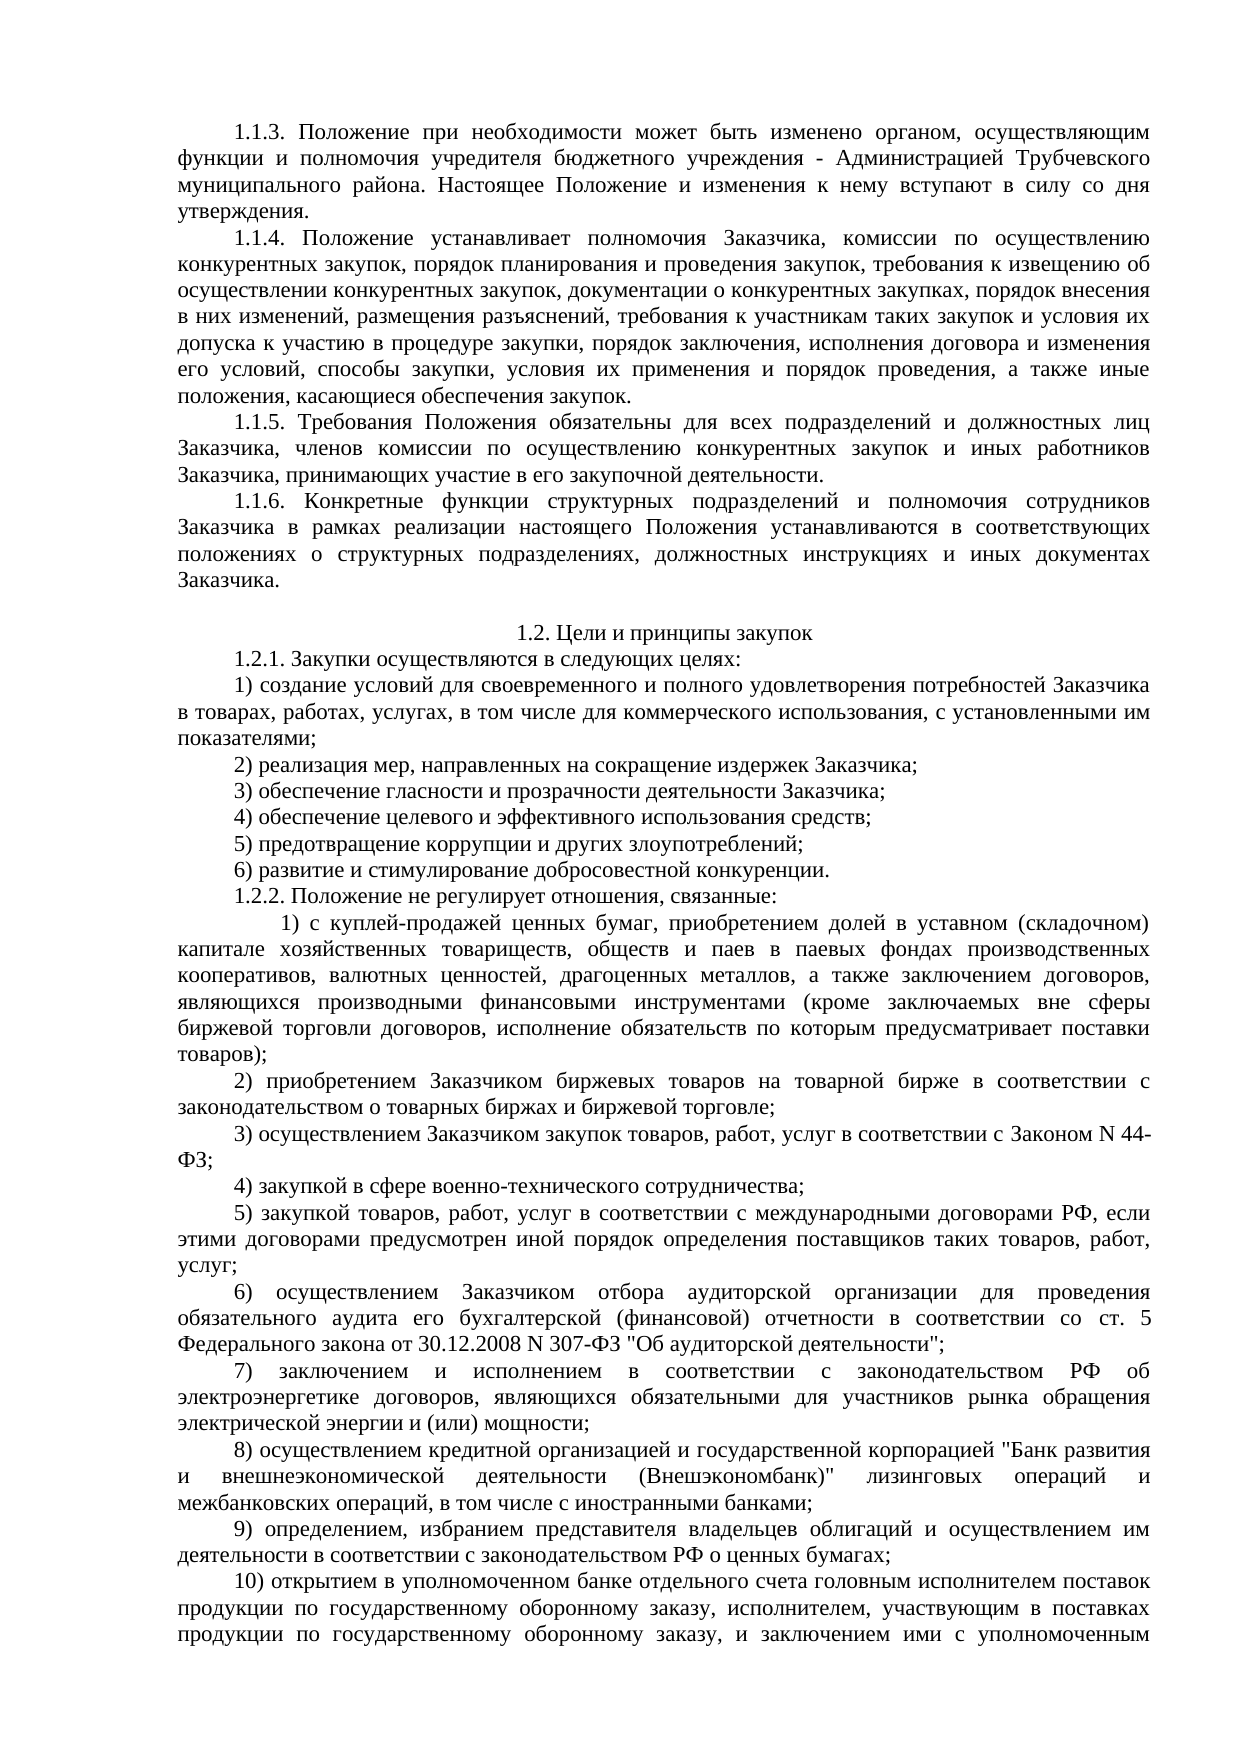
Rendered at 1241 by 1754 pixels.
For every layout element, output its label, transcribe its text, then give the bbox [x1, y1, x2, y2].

text 1.1.4. Положение устанавливает полномочия Заказчика, комиссии по осуществлению конкурентных закупок, порядок планирования и проведения закупок, требования к извещению об осуществлении конкурентных закупок, документации о конкурентных закупках, порядок внесения в них изменений, размещения разъяснений, требования к участникам таких закупок и условия их допуска к участию в процедуре закупки, порядок заключения, исполнения договора и изменения его условий, способы закупки, условия их применения и порядок проведения, а также иные положения, касающиеся обеспечения закупок. [177, 223, 1152, 408]
text 5) закупкой товаров, работ, услуг в соответствии с международными договорами РФ, если этими договорами предусмотрен иной порядок определения поставщиков таких товаров, работ, услуг; [177, 1199, 1152, 1278]
text 1.2.1. Закупки осуществляются в следующих целях: [177, 645, 1152, 672]
text 7) заключением и исполнением в соответствии с законодательством РФ об электроэнергетике договоров, являющихся обязательными для участников рынка обращения электрической энергии и (или) мощности; [177, 1357, 1152, 1436]
text 3) осуществлением Заказчиком закупок товаров, работ, услуг в соответствии с Законом N 44-ФЗ; [177, 1119, 1152, 1172]
text 1.1.3. Положение при необходимости может быть изменено органом, осуществляющим функции и полномочия учредителя бюджетного учреждения - Администрацией Трубчевского муниципального района. Настоящее Положение и изменения к нему вступают в силу со дня утверждения. [177, 118, 1152, 223]
text 3) обеспечение гласности и прозрачности деятельности Заказчика; [177, 777, 1152, 803]
text 8) осуществлением кредитной организацией и государственной корпорацией "Банк развития и внешнеэкономической деятельности (Внешэкономбанк)" лизинговых операций и межбанковских операций, в том числе с иностранными банками; [177, 1436, 1152, 1515]
text 9) определением, избранием представителя владельцев облигаций и осуществлением им деятельности в соответствии с законодательством РФ о ценных бумагах; [177, 1515, 1152, 1568]
text 1.1.5. Требования Положения обязательны для всех подразделений и должностных лиц Заказчика, членов комиссии по осуществлению конкурентных закупок и иных работников Заказчика, принимающих участие в его закупочной деятельности. [177, 408, 1152, 487]
text 5) предотвращение коррупции и других злоупотреблений; [177, 830, 1152, 856]
text 4) закупкой в сфере военно-технического сотрудничества; [177, 1172, 1152, 1199]
text 6) осуществлением Заказчиком отбора аудиторской организации для проведения обязательного аудита его бухгалтерской (финансовой) отчетности в соответствии со ст. 5 Федерального закона от 30.12.2008 N 307-ФЗ "Об аудиторской деятельности"; [177, 1278, 1152, 1357]
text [177, 1568, 1152, 1647]
text 2) приобретением Заказчиком биржевых товаров на товарной бирже в соответствии с законодательством о товарных биржах и биржевой торговле; [177, 1067, 1152, 1119]
text 1) с куплей-продажей ценных бумаг, приобретением долей в уставном (складочном) капитале хозяйственных товариществ, обществ и паев в паевых фондах производственных кооперативов, валютных ценностей, драгоценных металлов, а также заключением договоров, являющихся производными финансовыми инструментами (кроме заключаемых вне сферы биржевой торговли договоров, исполнение обязательств по которым предусматривает поставки товаров); [177, 909, 1152, 1067]
text 1.2.2. Положение не регулирует отношения, связанные: [177, 882, 1152, 909]
text 4) обеспечение целевого и эффективного использования средств; [177, 803, 1152, 830]
text 1.1.6. Конкретные функции структурных подразделений и полномочия сотрудников Заказчика в рамках реализации настоящего Положения устанавливаются в соответствующих положениях о структурных подразделениях, должностных инструкциях и иных документах Заказчика. [177, 487, 1152, 592]
text 1.2. Цели и принципы закупок [177, 619, 1152, 645]
text 6) развитие и стимулирование добросовестной конкуренции. [177, 856, 1152, 882]
text 2) реализация мер, направленных на сокращение издержек Заказчика; [177, 751, 1152, 777]
text 1) создание условий для своевременного и полного удовлетворения потребностей Заказчика в товарах, работах, услугах, в том числе для коммерческого использования, с установленными им показателями; [177, 672, 1152, 751]
